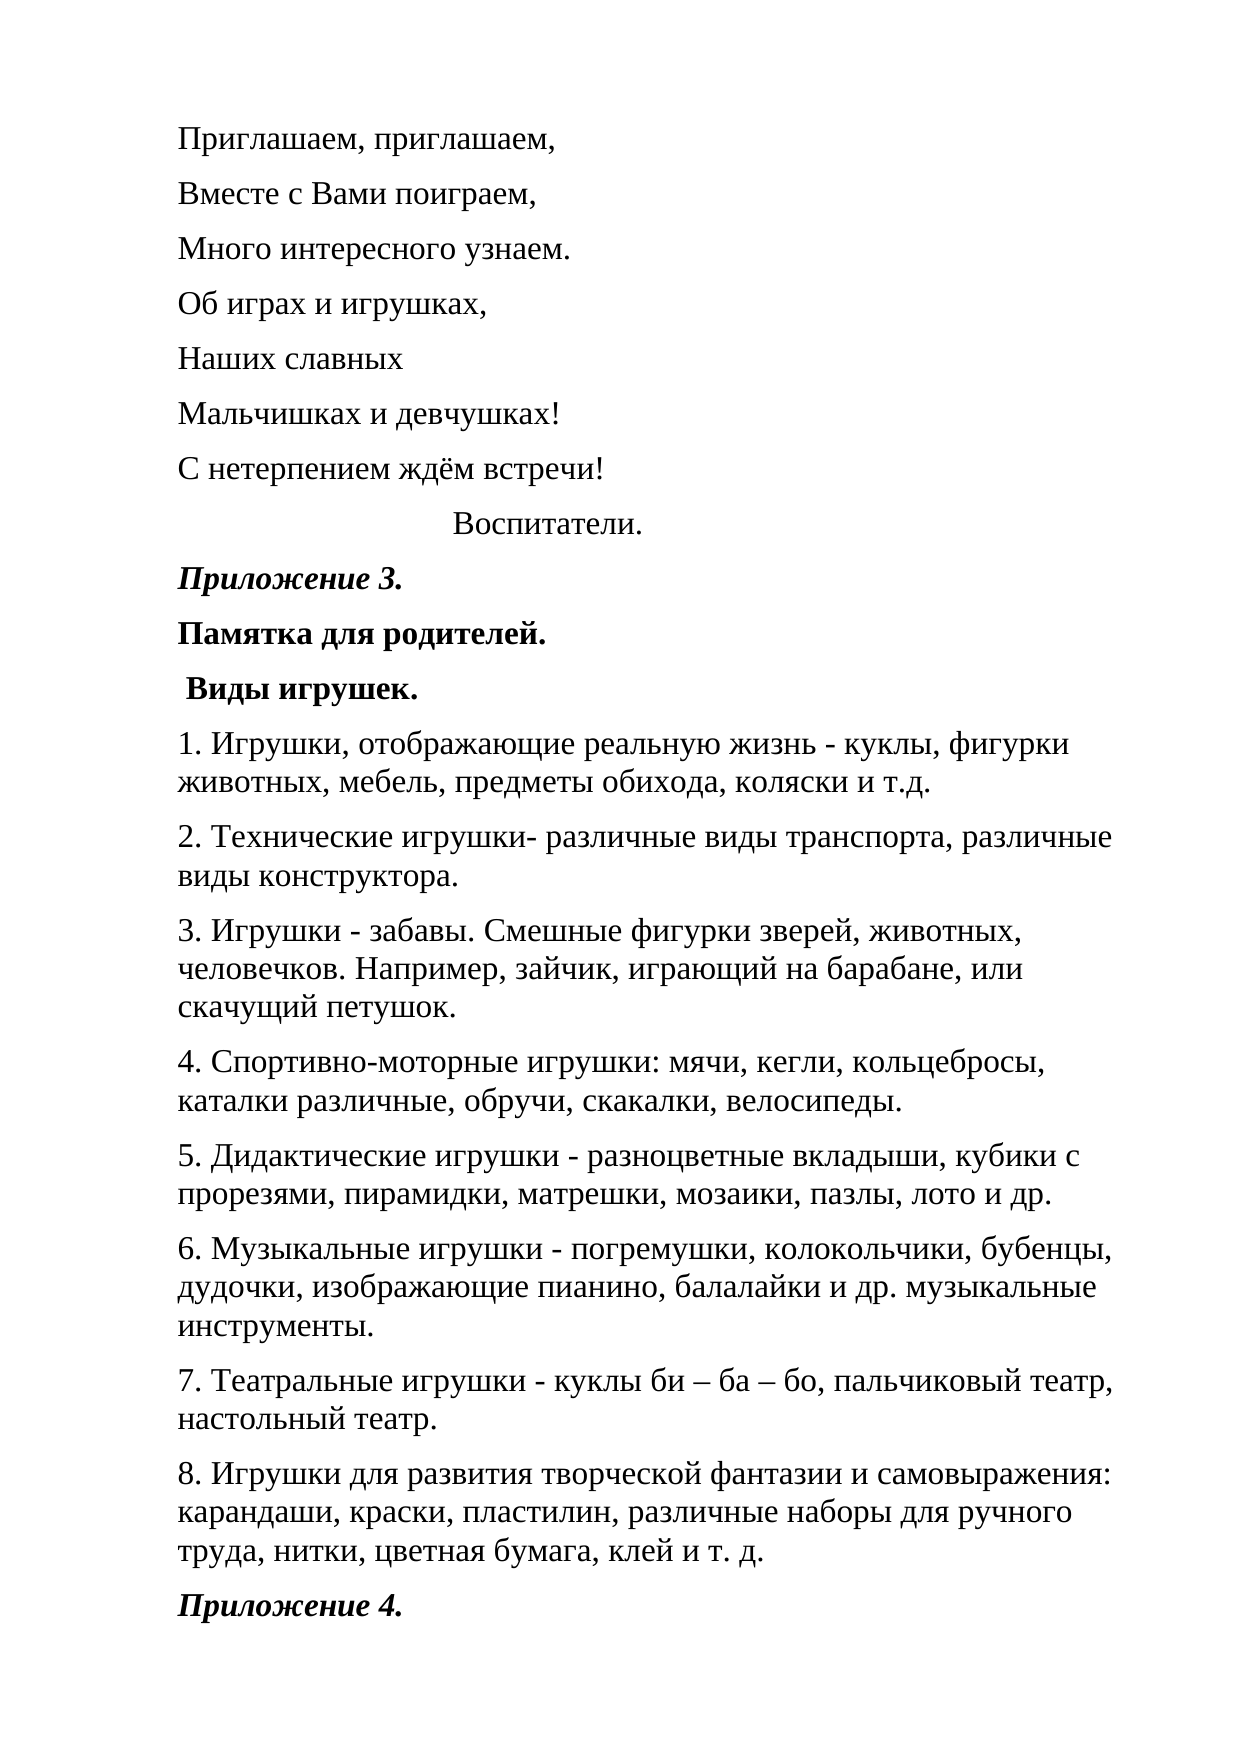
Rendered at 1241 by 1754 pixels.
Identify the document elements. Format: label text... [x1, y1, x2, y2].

text 3. Игрушки - забавы. Смешные фигурки зверей, животных, человечков. Например, зайчик, играющий на барабане, или скачущий петушок. [177, 910, 1152, 1025]
text 5. Дидактические игрушки - разноцветные вкладыши, кубики с прорезями, пирамидки, матрешки, мозаики, пазлы, лото и др. [177, 1135, 1152, 1211]
text С нетерпением ждём встречи! [177, 448, 1152, 486]
text 7. Театральные игрушки - куклы би – ба – бо, пальчиковый театр, настольный театр. [177, 1360, 1152, 1436]
text Виды игрушек. [177, 668, 1152, 706]
text 4. Спортивно-моторные игрушки: мячи, кегли, кольцебросы, каталки различные, обручи, скакалки, велосипеды. [177, 1041, 1152, 1118]
text Наших славных [177, 338, 1152, 376]
text Воспитатели. [177, 503, 1152, 541]
text 1. Игрушки, отображающие реальную жизнь - куклы, фигурки животных, мебель, предметы обихода, коляски и т.д. [177, 723, 1152, 800]
text Мальчишках и девчушках! [177, 393, 1152, 431]
text Приложение 3. [177, 558, 1152, 596]
text Об играх и игрушках, [177, 283, 1152, 321]
text 8. Игрушки для развития творческой фантазии и самовыражения: карандаши, краски, пластилин, различные наборы для ручного труда, нитки, цветная бумага, клей и т. д. [177, 1453, 1152, 1568]
text 6. Музыкальные игрушки - погремушки, колокольчики, бубенцы, дудочки, изображающие пианино, балалайки и др. музыкальные инструменты. [177, 1228, 1152, 1343]
text Приглашаем, приглашаем, [177, 118, 1152, 156]
text Приложение 4. [177, 1585, 1152, 1623]
text Много интересного узнаем. [177, 228, 1152, 266]
text 2. Технические игрушки- различные виды транспорта, различные виды конструктора. [177, 816, 1152, 893]
text Вместе с Вами поиграем, [177, 173, 1152, 211]
text Памятка для родителей. [177, 613, 1152, 651]
